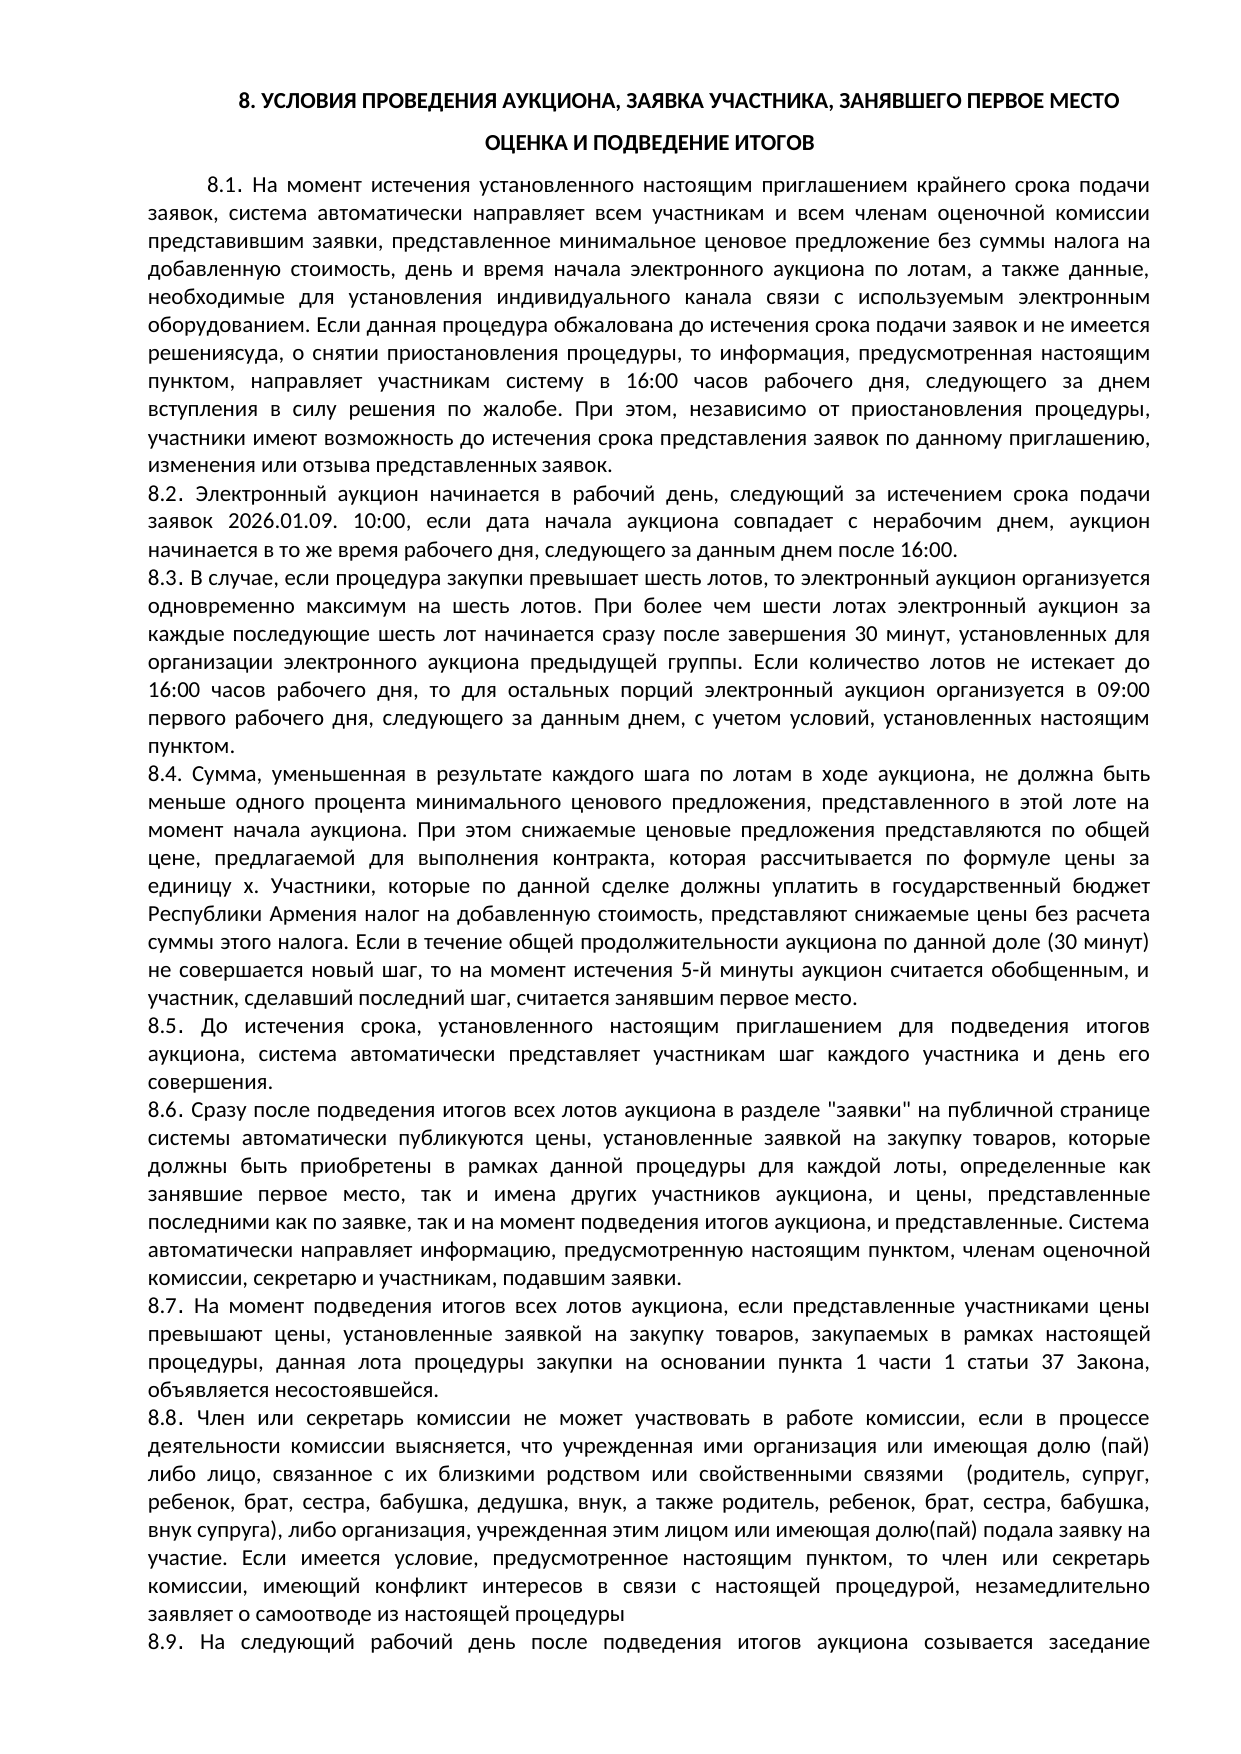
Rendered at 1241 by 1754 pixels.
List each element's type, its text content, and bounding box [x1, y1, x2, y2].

text 8.5․ До истечения срока, установленного настоящим приглашением для подведения итогов аукциона, система автоматически представляет участникам шаг каждого участника и день его совершения. [148, 1011, 1152, 1095]
text 8.2․ Электронный аукцион начинается в рабочий день, следующий за истечением срока подачи заявок 2026.01.09. 10:00 , если дата начала аукциона совпадает с нерабочим днем, аукцион начинается в то же время рабочего дня, следующего за данным днем после 16:00. [148, 479, 1152, 563]
text 8.6․ Сразу после подведения итогов всех лотов аукциона в разделе "заявки" на публичной странице системы автоматически публикуются цены, установленные заявкой на закупку товаров, которые должны быть приобретены в рамках данной процедуры для каждой лоты, определенные как занявшие первое место, так и имена других участников аукциона, и цены, представленные последними как по заявке, так и на момент подведения итогов аукциона, и представленные. Система автоматически направляет информацию, предусмотренную настоящим пунктом, членам оценочной комиссии, секретарю и участникам, подавшим заявки. [148, 1095, 1152, 1291]
text 8.8․ Член или секретарь комиссии не может участвовать в работе комиссии, если в процессе деятельности комиссии выясняется, что учрежденная ими организация или имеющая долю (пай) либо лицо, связанное с их близкими родством или свойственными связями (родитель, супруг, ребенок, брат, сестра, бабушка, дедушка, внук, а также родитель, ребенок, брат, сестра, бабушка, внук супруга), либо организация, учрежденная этим лицом или имеющая долю(пай) подала заявку на участие. Если имеется условие, предусмотренное настоящим пунктом, то член или секретарь комиссии, имеющий конфликт интересов в связи с настоящей процедурой, незамедлительно заявляет о самоотводе из настоящей процедуры [148, 1403, 1152, 1627]
text 8.3․ В случае, если процедура закупки превышает шесть лотов, то электронный аукцион организуется одновременно максимум на шесть лотов. При более чем шести лотах электронный аукцион за каждые последующие шесть лот начинается сразу после завершения 30 минут, установленных для организации электронного аукциона предыдущей группы. Если количество лотов не истекает до 16:00 часов рабочего дня, то для остальных порций электронный аукцион организуется в 09:00 первого рабочего дня, следующего за данным днем, с учетом условий, установленных настоящим пунктом. [148, 563, 1152, 759]
text 8. УСЛОВИЯ ПРОВЕДЕНИЯ АУКЦИОНА, ЗАЯВКА УЧАСТНИКА, ЗАНЯВШЕГО ПЕРВОЕ МЕСТО ОЦЕНКА И ПОДВЕДЕНИЕ ИТОГОВ [148, 86, 1152, 156]
text 8.4. Сумма, уменьшенная в результате каждого шага по лотам в ходе аукциона, не должна быть меньше одного процента минимального ценового предложения, представленного в этой лоте на момент начала аукциона. При этом снижаемые ценовые предложения представляются по общей цене, предлагаемой для выполнения контракта, которая рассчитывается по формуле цены за единицу x. Участники, которые по данной сделке должны уплатить в государственный бюджет Республики Армения налог на добавленную стоимость, представляют снижаемые цены без расчета суммы этого налога. Если в течение общей продолжительности аукциона по данной доле (30 минут) не совершается новый шаг, то на момент истечения 5-й минуты аукцион считается обобщенным, и участник, сделавший последний шаг, считается занявшим первое место. [148, 759, 1152, 1011]
text 8.1․ На момент истечения установленного настоящим приглашением крайнего срока подачи заявок, система автоматически направляет всем участникам и всем членам оценочной комиссии представившим заявки, представленное минимальное ценовое предложение без суммы налога на добавленную стоимость, день и время начала электронного аукциона по лотам, а также данные, необходимые для установления индивидуального канала связи с используемым электронным оборудованием. Если данная процедура обжалована до истечения срока подачи заявок и не имеется решениясуда, о снятии приостановления процедуры, то информация, предусмотренная настоящим пунктом, направляет участникам систему в 16:00 часов рабочего дня, следующего за днем вступления в силу решения по жалобе. При этом, независимо от приостановления процедуры, участники имеют возможность до истечения срока представления заявок по данному приглашению, изменения или отзыва представленных заявок. [148, 170, 1152, 479]
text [148, 1627, 1152, 1656]
text 8.7․ На момент подведения итогов всех лотов аукциона, если представленные участниками цены превышают цены, установленные заявкой на закупку товаров, закупаемых в рамках настоящей процедуры, данная лота процедуры закупки на основании пункта 1 части 1 статьи 37 Закона, объявляется несостоявшейся. [148, 1291, 1152, 1403]
